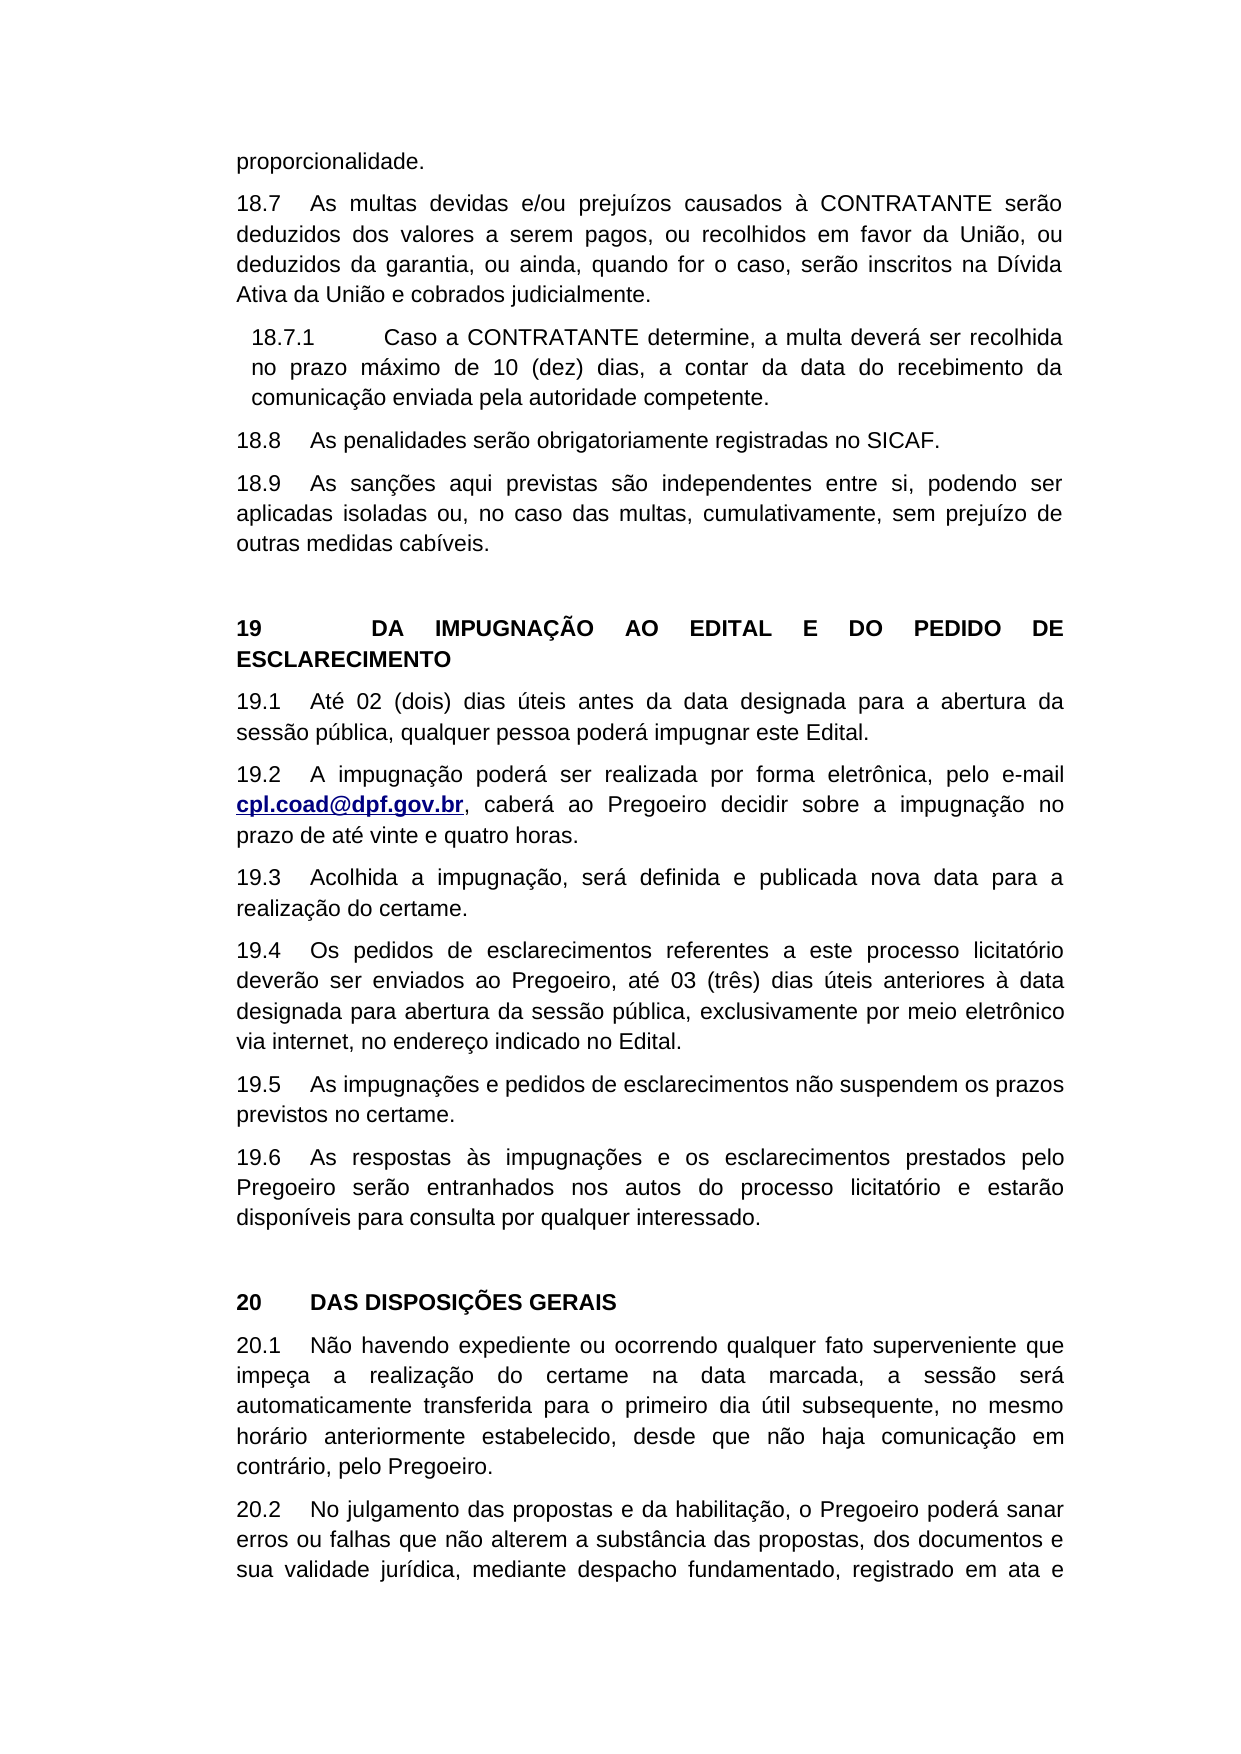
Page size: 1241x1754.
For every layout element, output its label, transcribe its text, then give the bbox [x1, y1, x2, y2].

list DA IMPUGNAÇÃO AO EDITAL E DO PEDIDO DE ESCLARECIMENTO [236, 615, 1065, 672]
list Não havendo expediente ou ocorrendo qualquer fato superveniente que impeça a realização do certame na data marcada, a sessão será automaticamente transferida para o primeiro dia útil subsequente, no mesmo horário anteriormente estabelecido, desde que não haja comunicação em contrário, pelo Pregoeiro. [236, 1332, 1065, 1479]
list A impugnação poderá ser realizada por forma eletrônica, pelo e-mail cpl.coad@dpf.gov.br, caberá ao Pregoeiro decidir sobre a impugnação no prazo de até vinte e quatro horas. [236, 761, 1065, 848]
list As respostas às impugnações e os esclarecimentos prestados pelo Pregoeiro serão entranhados nos autos do processo licitatório e estarão disponíveis para consulta por qualquer interessado. [236, 1143, 1065, 1230]
list Até 02 (dois) dias úteis antes da data designada para a abertura da sessão pública, qualquer pessoa poderá impugnar este Edital. [236, 688, 1065, 745]
list Acolhida a impugnação, será definida e publicada nova data para a realização do certame. [236, 864, 1065, 921]
list Os pedidos de esclarecimentos referentes a este processo licitatório deverão ser enviados ao Pregoeiro, até 03 (três) dias úteis anteriores à data designada para abertura da sessão pública, exclusivamente por meio eletrônico via internet, no endereço indicado no Edital. [236, 937, 1065, 1054]
list Caso a CONTRATANTE determine, a multa deverá ser recolhida no prazo máximo de 10 (dez) dias, a contar da data do recebimento da comunicação enviada pela autoridade competente. [251, 324, 1063, 410]
list DAS DISPOSIÇÕES GERAIS [236, 1289, 1065, 1316]
list As impugnações e pedidos de esclarecimentos não suspendem os prazos previstos no certame. [236, 1071, 1065, 1127]
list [236, 1496, 1065, 1582]
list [236, 148, 1063, 174]
list As multas devidas e/ou prejuízos causados à CONTRATANTE serão deduzidos dos valores a serem pagos, ou recolhidos em favor da União, ou deduzidos da garantia, ou ainda, quando for o caso, serão inscritos na Dívida Ativa da União e cobrados judicialmente. [236, 190, 1063, 307]
list As penalidades serão obrigatoriamente registradas no SICAF. [236, 427, 1063, 453]
list As sanções aqui previstas são independentes entre si, podendo ser aplicadas isoladas ou, no caso das multas, cumulativamente, sem prejuízo de outras medidas cabíveis. [236, 469, 1063, 556]
